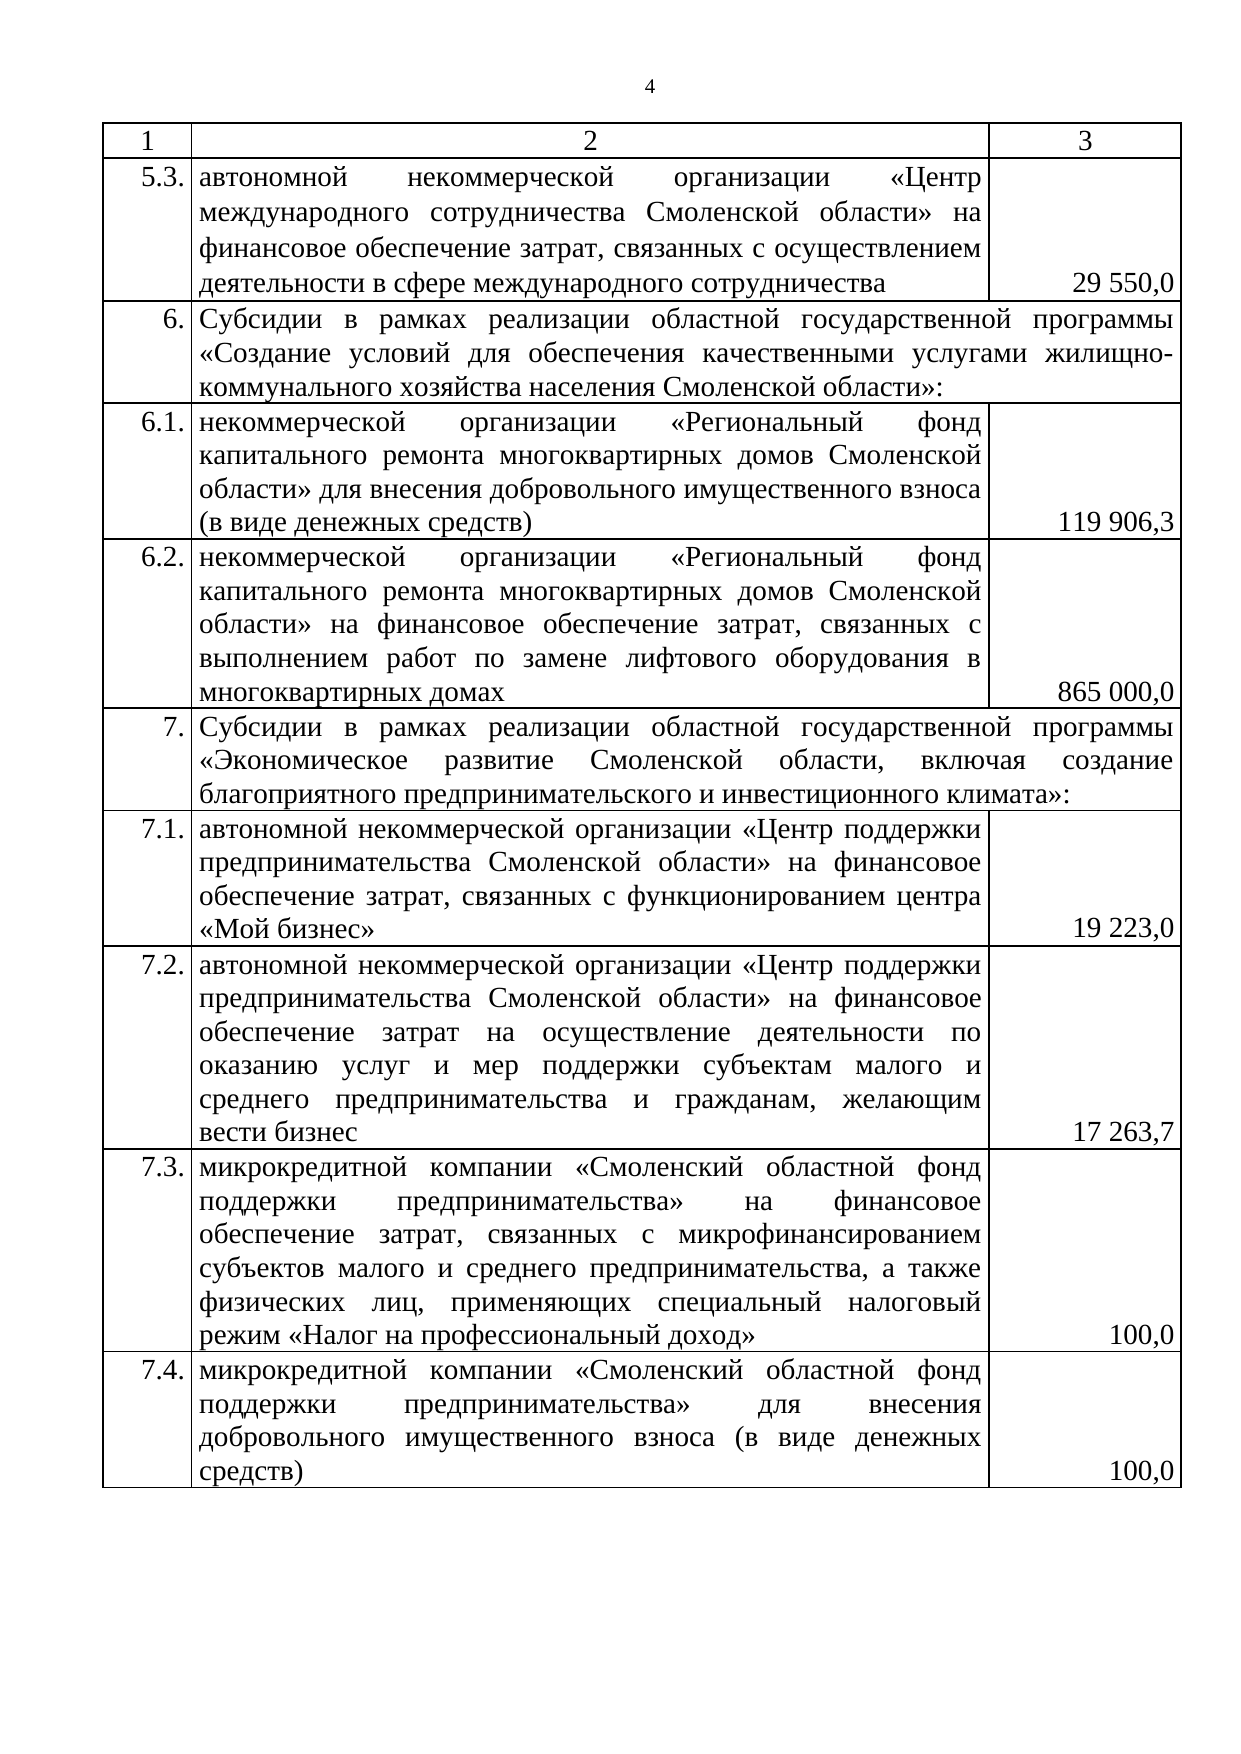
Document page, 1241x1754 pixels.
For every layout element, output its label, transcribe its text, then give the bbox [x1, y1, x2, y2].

table_cell автономной некоммерческой организации «Центр поддержки предпринимательства Смоленской области» на финансовое обеспечение затрат на осуществление деятельности по оказанию услуг и мер поддержки субъектам малого и среднего предпринимательства и гражданам, желающим вести бизнес [192, 947, 988, 1148]
table_cell некоммерческой организации «Региональный фонд капитального ремонта многоквартирных домов Смоленской области» на финансовое обеспечение затрат, связанных с выполнением работ по замене лифтового оборудования в многоквартирных домах [192, 540, 988, 707]
table_header 2 [192, 124, 988, 157]
table_cell 100,0 [990, 1150, 1180, 1351]
table_cell 6.1. [104, 404, 191, 538]
table_header 3 [990, 124, 1180, 157]
table_cell 5.3. [104, 159, 191, 300]
table_cell 7.4. [104, 1352, 191, 1487]
table_cell 19 223,0 [990, 811, 1180, 945]
table_header 1 [104, 124, 191, 157]
table_cell 7.2. [104, 947, 191, 1148]
table_cell 865 000,0 [990, 540, 1180, 707]
table_cell 119 906,3 [990, 404, 1180, 538]
table_cell 7. [104, 709, 191, 809]
table_cell 6.2. [104, 540, 191, 707]
table_cell 6. [104, 302, 191, 402]
table_cell 100,0 [990, 1352, 1180, 1487]
table_cell автономной некоммерческой организации «Центр поддержки предпринимательства Смоленской области» на финансовое обеспечение затрат, связанных с функционированием центра «Мой бизнес» [192, 811, 988, 945]
table_cell 7.1. [104, 811, 191, 945]
table_cell автономной некоммерческой организации «Центр международного сотрудничества Смоленской области» на финансовое обеспечение затрат, связанных с осуществлением деятельности в сфере международного сотрудничества [192, 159, 988, 300]
table_cell микрокредитной компании «Смоленский областной фонд поддержки предпринимательства» для внесения добровольного имущественного взноса (в виде денежных средств) [192, 1352, 988, 1487]
table_cell 7.3. [104, 1150, 191, 1351]
table_cell микрокредитной компании «Смоленский областной фонд поддержки предпринимательства» на финансовое обеспечение затрат, связанных с микрофинансированием субъектов малого и среднего предпринимательства, а также физических лиц, применяющих специальный налоговый режим «Налог на профессиональный доход» [192, 1150, 988, 1351]
table_cell некоммерческой организации «Региональный фонд капитального ремонта многоквартирных домов Смоленской области» для внесения добровольного имущественного взноса (в виде денежных средств) [192, 404, 988, 538]
table_cell Субсидии в рамках реализации областной государственной программы «Экономическое развитие Смоленской области, включая создание благоприятного предпринимательского и инвестиционного климата»: [192, 709, 1180, 809]
table_cell 29 550,0 [990, 159, 1180, 300]
table_cell Субсидии в рамках реализации областной государственной программы «Создание условий для обеспечения качественными услугами жилищно-коммунального хозяйства населения Смоленской области»: [192, 302, 1180, 402]
table_cell 17 263,7 [990, 947, 1180, 1148]
